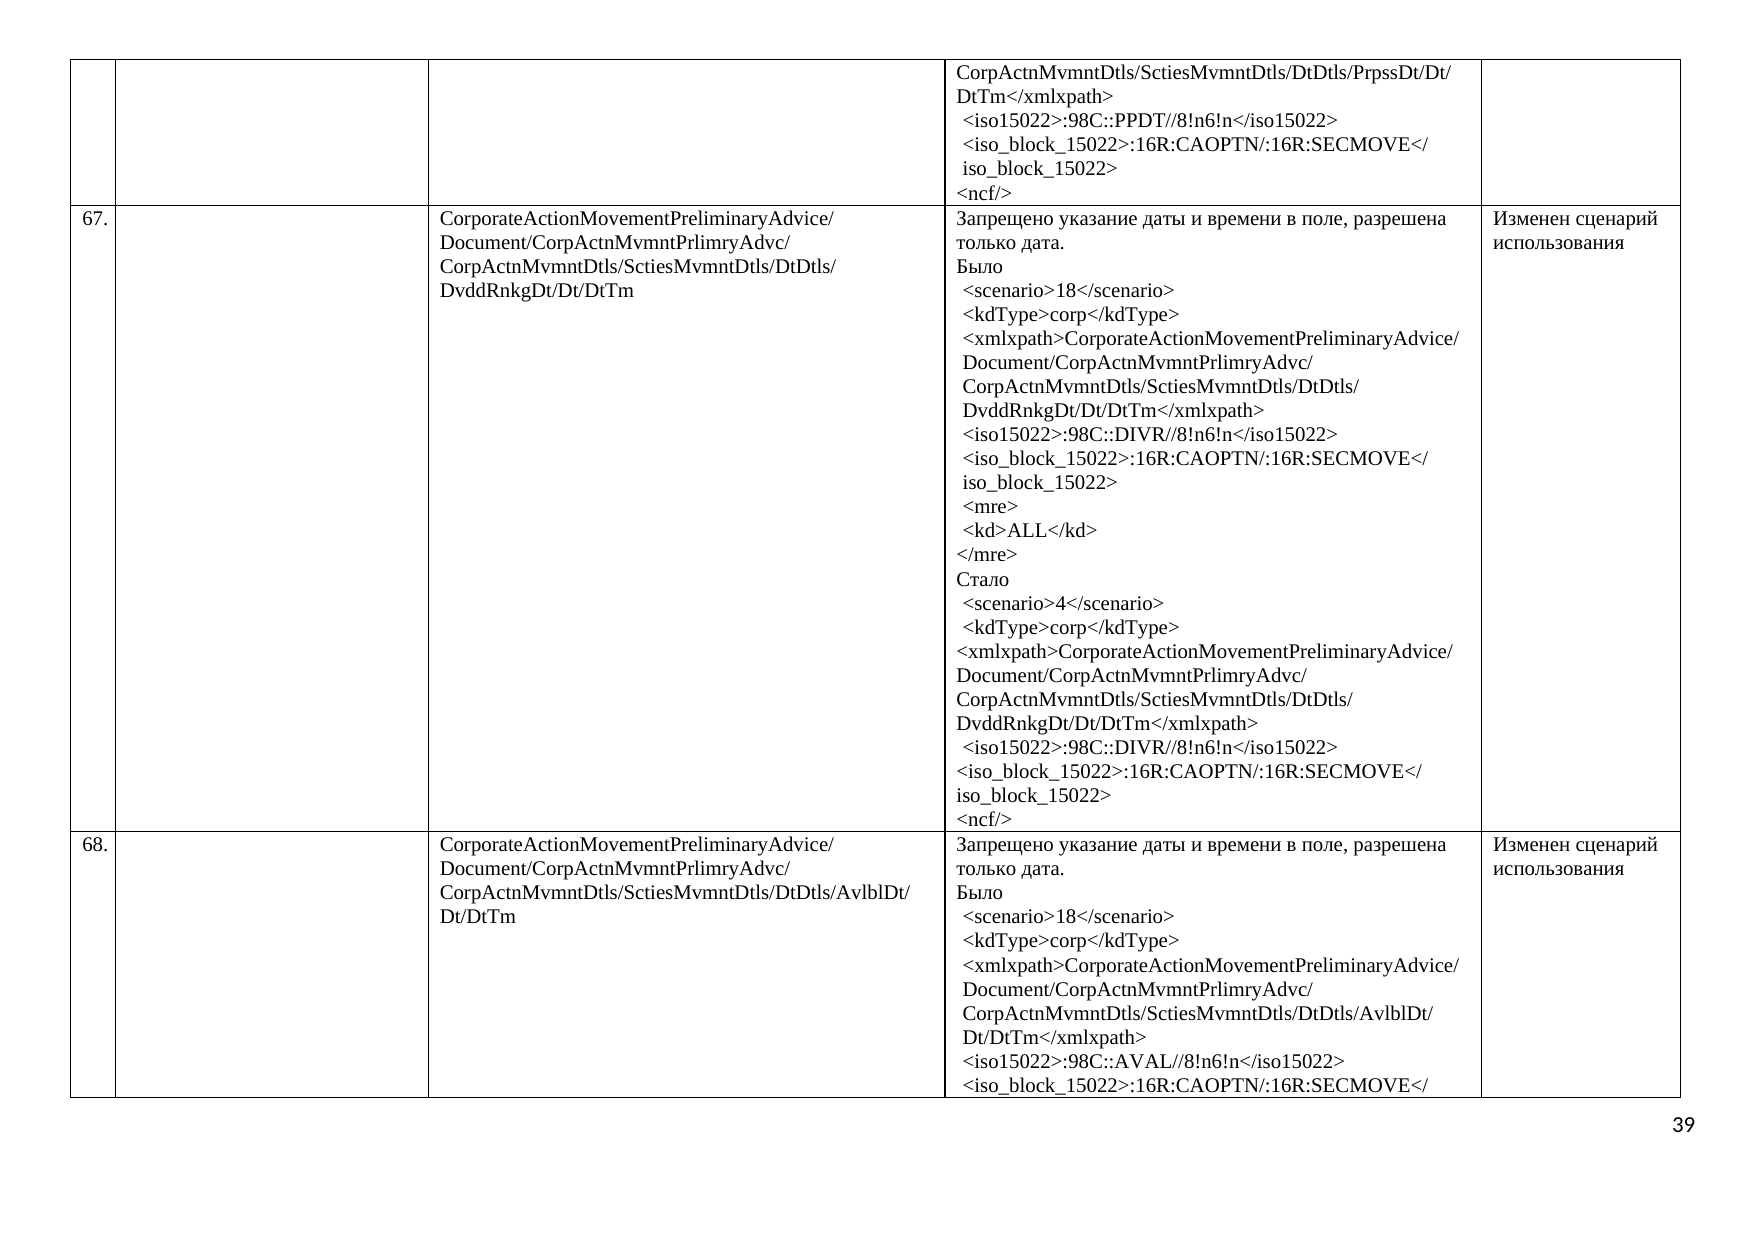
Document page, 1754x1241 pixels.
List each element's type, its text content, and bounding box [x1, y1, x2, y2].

table_cell Изменен сценарий использования [1482, 206, 1680, 831]
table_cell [946, 60, 1481, 204]
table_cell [1482, 832, 1680, 1097]
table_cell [1482, 60, 1680, 204]
table_cell [71, 832, 115, 1097]
table_cell Запрещено указание даты и времени в поле, разрешена только дата. Было <scenario>18</scenario> <kdType>corp</kdType> <xmlxpath>CorporateActionMovementPreliminaryAdvice/Document/CorpActnMvmntPrlimryAdvc/CorpActnMvmntDtls/SctiesMvmntDtls/DtDtls/DvddRnkgDt/Dt/DtTm</xmlxpath> <iso15022>:98C::DIVR//8!n6!n</iso15022> <iso_block_15022>:16R:CAOPTN/:16R:SECMOVE</iso_block_15022> <mre> <kd>ALL</kd> </mre> Стало <scenario>4</scenario> <kdType>corp</kdType> <xmlxpath>CorporateActionMovementPreliminaryAdvice/Document/CorpActnMvmntPrlimryAdvc/CorpActnMvmntDtls/SctiesMvmntDtls/DtDtls/DvddRnkgDt/Dt/DtTm</xmlxpath> <iso15022>:98C::DIVR//8!n6!n</iso15022> <iso_block_15022>:16R:CAOPTN/:16R:SECMOVE</iso_block_15022> <ncf/> [946, 206, 1481, 831]
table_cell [429, 60, 944, 204]
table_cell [429, 832, 944, 1097]
table_cell CorporateActionMovementPreliminaryAdvice/Document/CorpActnMvmntPrlimryAdvc/CorpActnMvmntDtls/SctiesMvmntDtls/DtDtls/DvddRnkgDt/Dt/DtTm [429, 206, 944, 831]
table_cell [71, 206, 115, 831]
table_cell [116, 832, 428, 1097]
table_cell [71, 60, 115, 204]
table_cell [116, 60, 428, 204]
table_cell [116, 206, 428, 831]
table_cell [946, 832, 1481, 1097]
